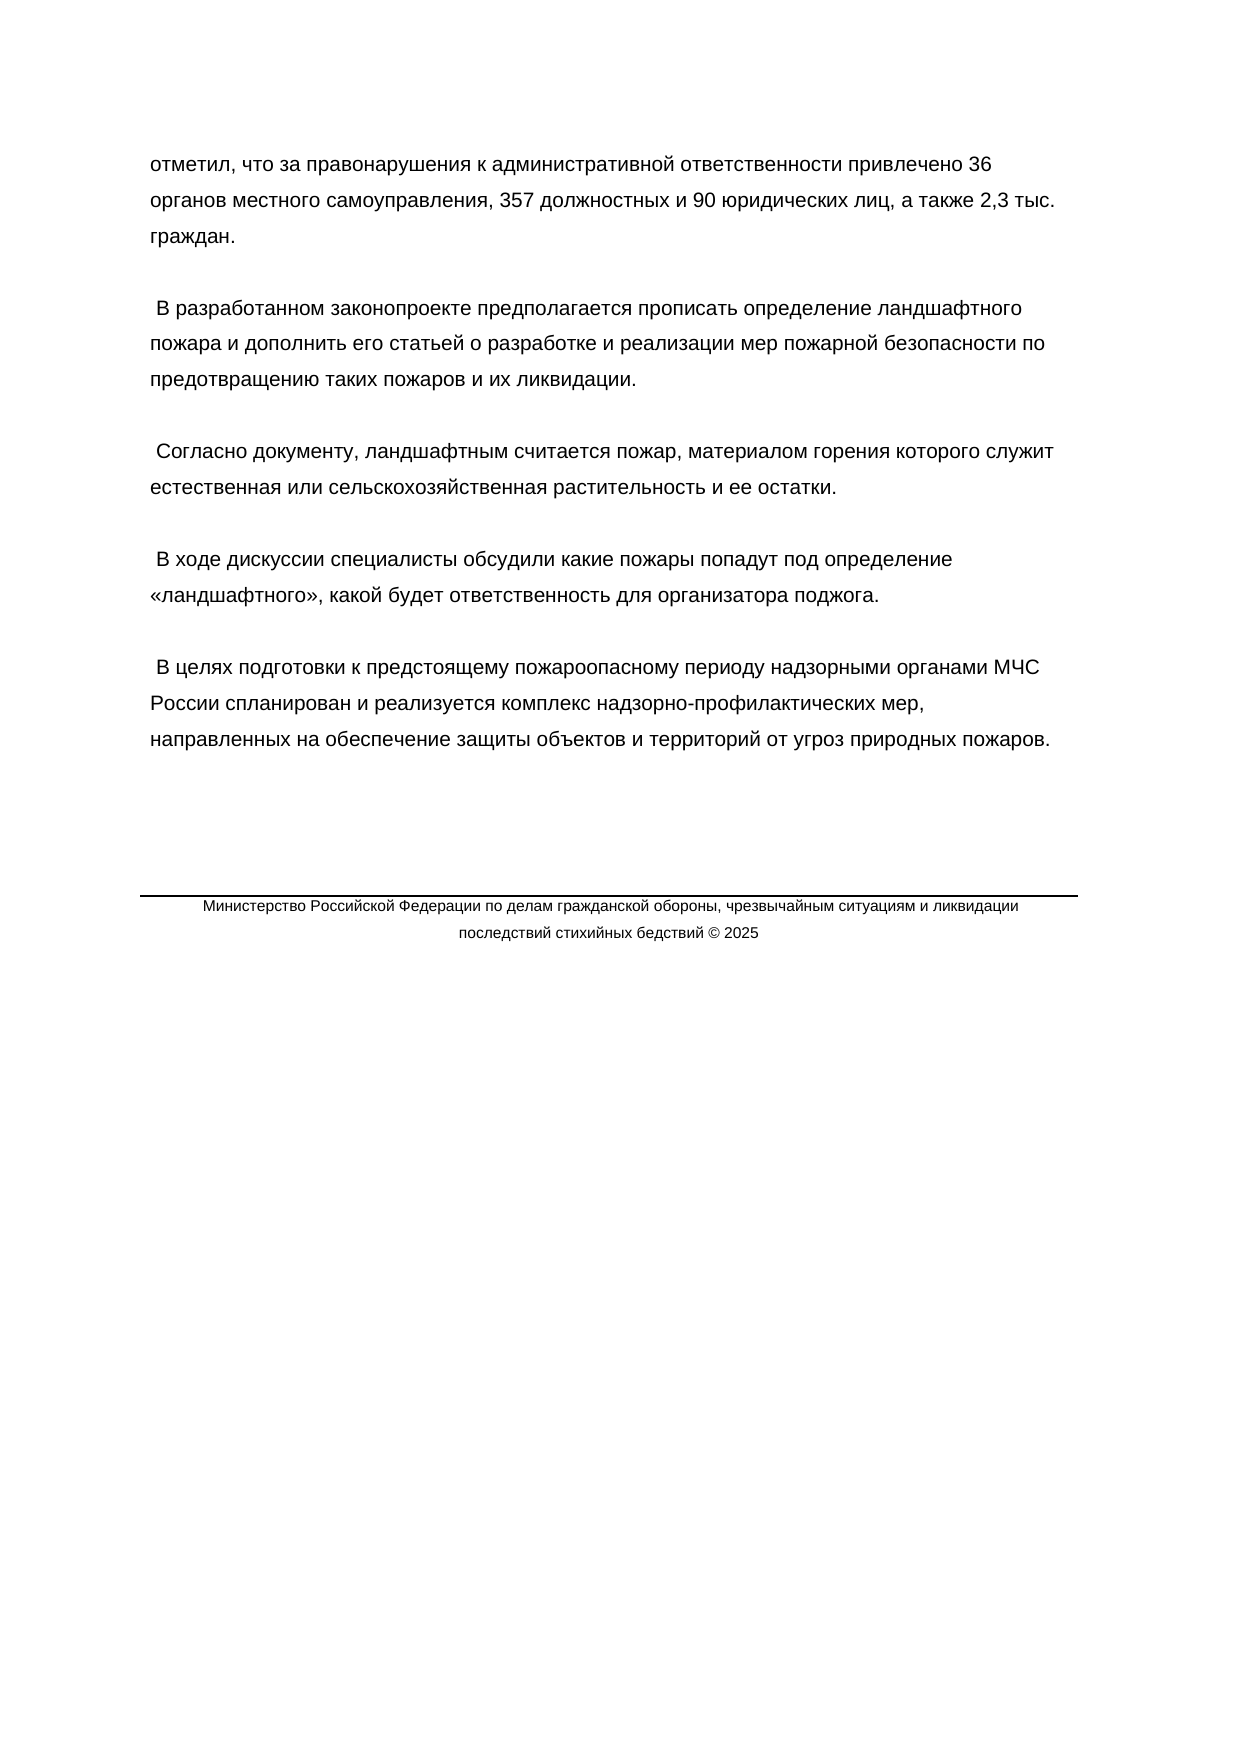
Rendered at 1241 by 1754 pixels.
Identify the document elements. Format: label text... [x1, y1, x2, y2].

table_cell Министерство Российской Федерации по делам гражданской обороны, чрезвычайным ситуациям и ликвидации последствий стихийных бедствий © 2025 [140, 897, 1078, 979]
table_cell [140, 150, 1078, 895]
